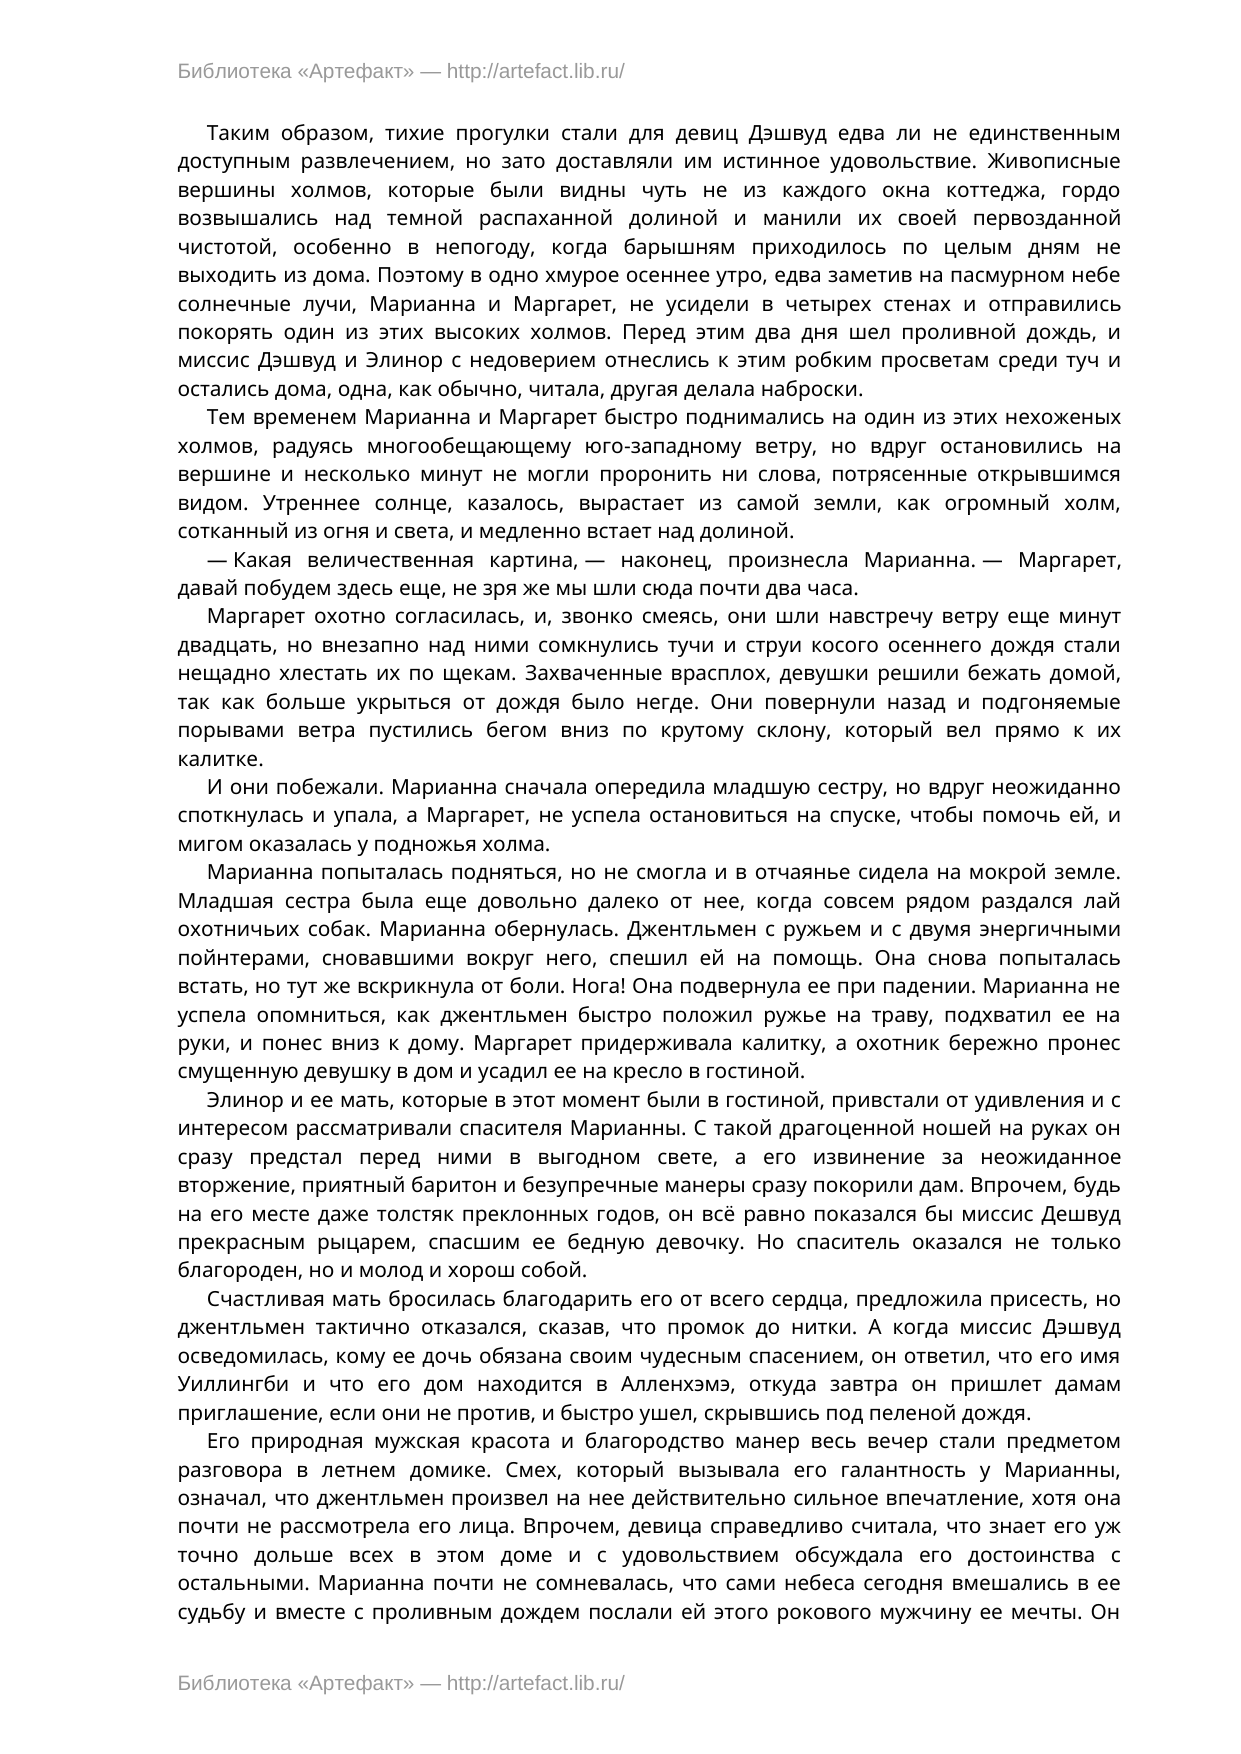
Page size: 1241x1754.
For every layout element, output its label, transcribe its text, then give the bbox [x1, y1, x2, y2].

text Тем временем Марианна и Маргарет быстро поднимались на один из этих нехоженых холмов, радуясь многообещающему юго-западному ветру, но вдруг остановились на вершине и несколько минут не могли проронить ни слова, потрясенные открывшимся видом. Утреннее солнце, казалось, вырастает из самой земли, как огромный холм, сотканный из огня и света, и медленно встает над долиной. [177, 402, 1122, 545]
text Счастливая мать бросилась благодарить его от всего сердца, предложила присесть, но джентльмен тактично отказался, сказав, что промок до нитки. А когда миссис Дэшвуд осведомилась, кому ее дочь обязана своим чудесным спасением, он ответил, что его имя Уиллингби и что его дом находится в Алленхэмэ, откуда завтра он пришлет дамам приглашение, если они не против, и быстро ушел, скрывшись под пеленой дождя. [177, 1284, 1122, 1426]
text Марианна попыталась подняться, но не смогла и в отчаянье сидела на мокрой земле. Младшая сестра была еще довольно далеко от нее, когда совсем рядом раздался лай охотничьих собак. Марианна обернулась. Джентльмен с ружьем и с двумя энергичными пойнтерами, сновавшими вокруг него, спешил ей на помощь. Она снова попыталась встать, но тут же вскрикнула от боли. Нога! Она подвернула ее при падении. Марианна не успела опомниться, как джентльмен быстро положил ружье на траву, подхватил ее на руки, и понес вниз к дому. Маргарет придерживала калитку, а охотник бережно пронес смущенную девушку в дом и усадил ее на кресло в гостиной. [177, 857, 1122, 1085]
text Маргарет охотно согласилась, и, звонко смеясь, они шли навстречу ветру еще минут двадцать, но внезапно над ними сомкнулись тучи и струи косого осеннего дождя стали нещадно хлестать их по щекам. Захваченные врасплох, девушки решили бежать домой, так как больше укрыться от дождя было негде. Они повернули назад и подгоняемые порывами ветра пустились бегом вниз по крутому склону, который вел прямо к их калитке. [177, 602, 1122, 772]
text Элинор и ее мать, которые в этот момент были в гостиной, привстали от удивления и с интересом рассматривали спасителя Марианны. С такой драгоценной ношей на руках он сразу предстал перед ними в выгодном свете, а его извинение за неожиданное вторжение, приятный баритон и безупречные манеры сразу покорили дам. Впрочем, будь на его месте даже толстяк преклонных годов, он всё равно показался бы миссис Дешвуд прекрасным рыцарем, спасшим ее бедную девочку. Но спаситель оказался не только благороден, но и молод и хорош собой. [177, 1085, 1122, 1284]
text — Какая величественная картина, — наконец, произнесла Марианна. — Маргарет, давай побудем здесь еще, не зря же мы шли сюда почти два часа. [177, 545, 1122, 602]
text Таким образом, тихие прогулки стали для девиц Дэшвуд едва ли не единственным доступным развлечением, но зато доставляли им истинное удовольствие. Живописные вершины холмов, которые были видны чуть не из каждого окна коттеджа, гордо возвышались над темной распаханной долиной и манили их своей первозданной чистотой, особенно в непогоду, когда барышням приходилось по целым дням не выходить из дома. Поэтому в одно хмурое осеннее утро, едва заметив на пасмурном небе солнечные лучи, Марианна и Маргарет, не усидели в четырех стенах и отправились покорять один из этих высоких холмов. Перед этим два дня шел проливной дождь, и миссис Дэшвуд и Элинор с недоверием отнеслись к этим робким просветам среди туч и остались дома, одна, как обычно, читала, другая делала наброски. [177, 118, 1122, 402]
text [177, 1426, 1122, 1625]
text И они побежали. Марианна сначала опередила младшую сестру, но вдруг неожиданно споткнулась и упала, а Маргарет, не успела остановиться на спуске, чтобы помочь ей, и мигом оказалась у подножья холма. [177, 772, 1122, 857]
